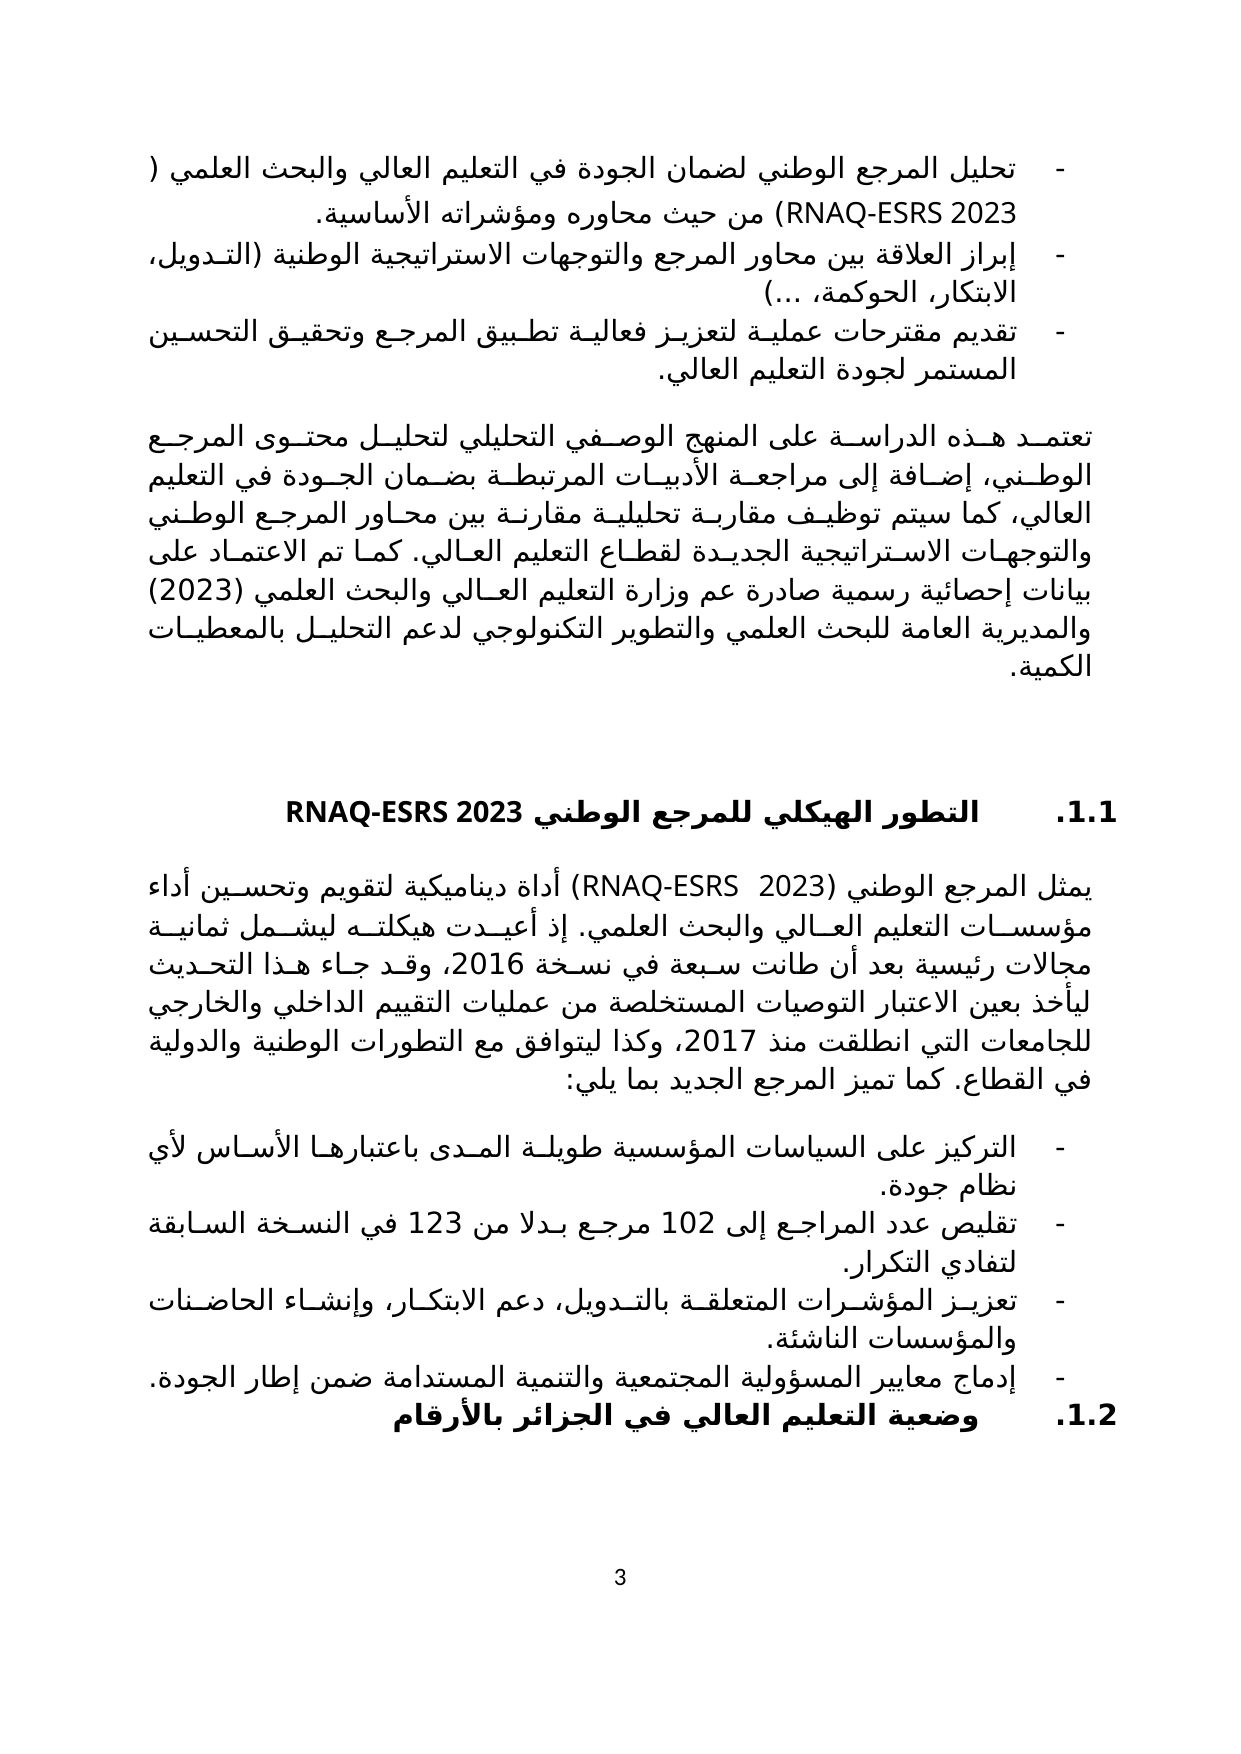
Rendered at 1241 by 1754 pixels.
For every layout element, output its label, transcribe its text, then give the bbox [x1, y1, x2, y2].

list تعزيز المؤشرات المتعلقة بالتدويل، دعم الابتكار، وإنشاء الحاضنات والمؤسسات الناشئة. [148, 1283, 1055, 1356]
text تعتمد هذه الدراسة على المنهج الوصفي التحليلي لتحليل محتوى المرجع الوطني، إضافة إلى مراجعة الأدبيات المرتبطة بضمان الجودة في التعليم العالي، كما سيتم توظيف مقاربة تحليلية مقارنة بين محاور المرجع الوطني والتوجهات الاستراتيجية الجديدة لقطاع التعليم العالي. كما تم الاعتماد على بيانات إحصائية رسمية صادرة عم وزارة التعليم العالي والبحث العلمي (2023) والمديرية العامة للبحث العلمي والتطوير التكنولوجي لدعم التحليل بالمعطيات الكمية. [148, 420, 1093, 684]
list تقليص عدد المراجع إلى 102 مرجع بدلا من 123 في النسخة السابقة لتفادي التكرار. [148, 1207, 1055, 1279]
list إدماج معايير المسؤولية المجتمعية والتنمية المستدامة ضمن إطار الجودة. [148, 1360, 1055, 1394]
list تحليل المرجع الوطني لضمان الجودة في التعليم العالي والبحث العلمي (RNAQ-ESRS 2023) من حيث محاوره ومؤشراته الأساسية. [148, 148, 1055, 232]
list وضعية التعليم العالي في الجزائر بالأرقام [148, 1398, 1055, 1432]
list إبراز العلاقة بين محاور المرجع والتوجهات الاستراتيجية الوطنية (التدويل، الابتكار، الحوكمة، ...) [148, 237, 1055, 309]
list تقديم مقترحات عملية لتعزيز فعالية تطبيق المرجع وتحقيق التحسين المستمر لجودة التعليم العالي. [148, 314, 1055, 386]
text يمثل المرجع الوطني (RNAQ-ESRS 2023) أداة ديناميكية لتقويم وتحسين أداء مؤسسات التعليم العالي والبحث العلمي. إذ أعيدت هيكلته ليشمل ثمانية مجالات رئيسية بعد أن طانت سبعة في نسخة 2016، وقد جاء هذا التحديث ليأخذ بعين الاعتبار التوصيات المستخلصة من عمليات التقييم الداخلي والخارجي للجامعات التي انطلقت منذ 2017، وكذا ليتوافق مع التطورات الوطنية والدولية في القطاع. كما تميز المرجع الجديد بما يلي: [148, 865, 1093, 1096]
list التطور الهيكلي للمرجع الوطني RNAQ-ESRS 2023 [148, 791, 1055, 831]
list التركيز على السياسات المؤسسية طويلة المدى باعتبارها الأساس لأي نظام جودة. [148, 1130, 1055, 1202]
